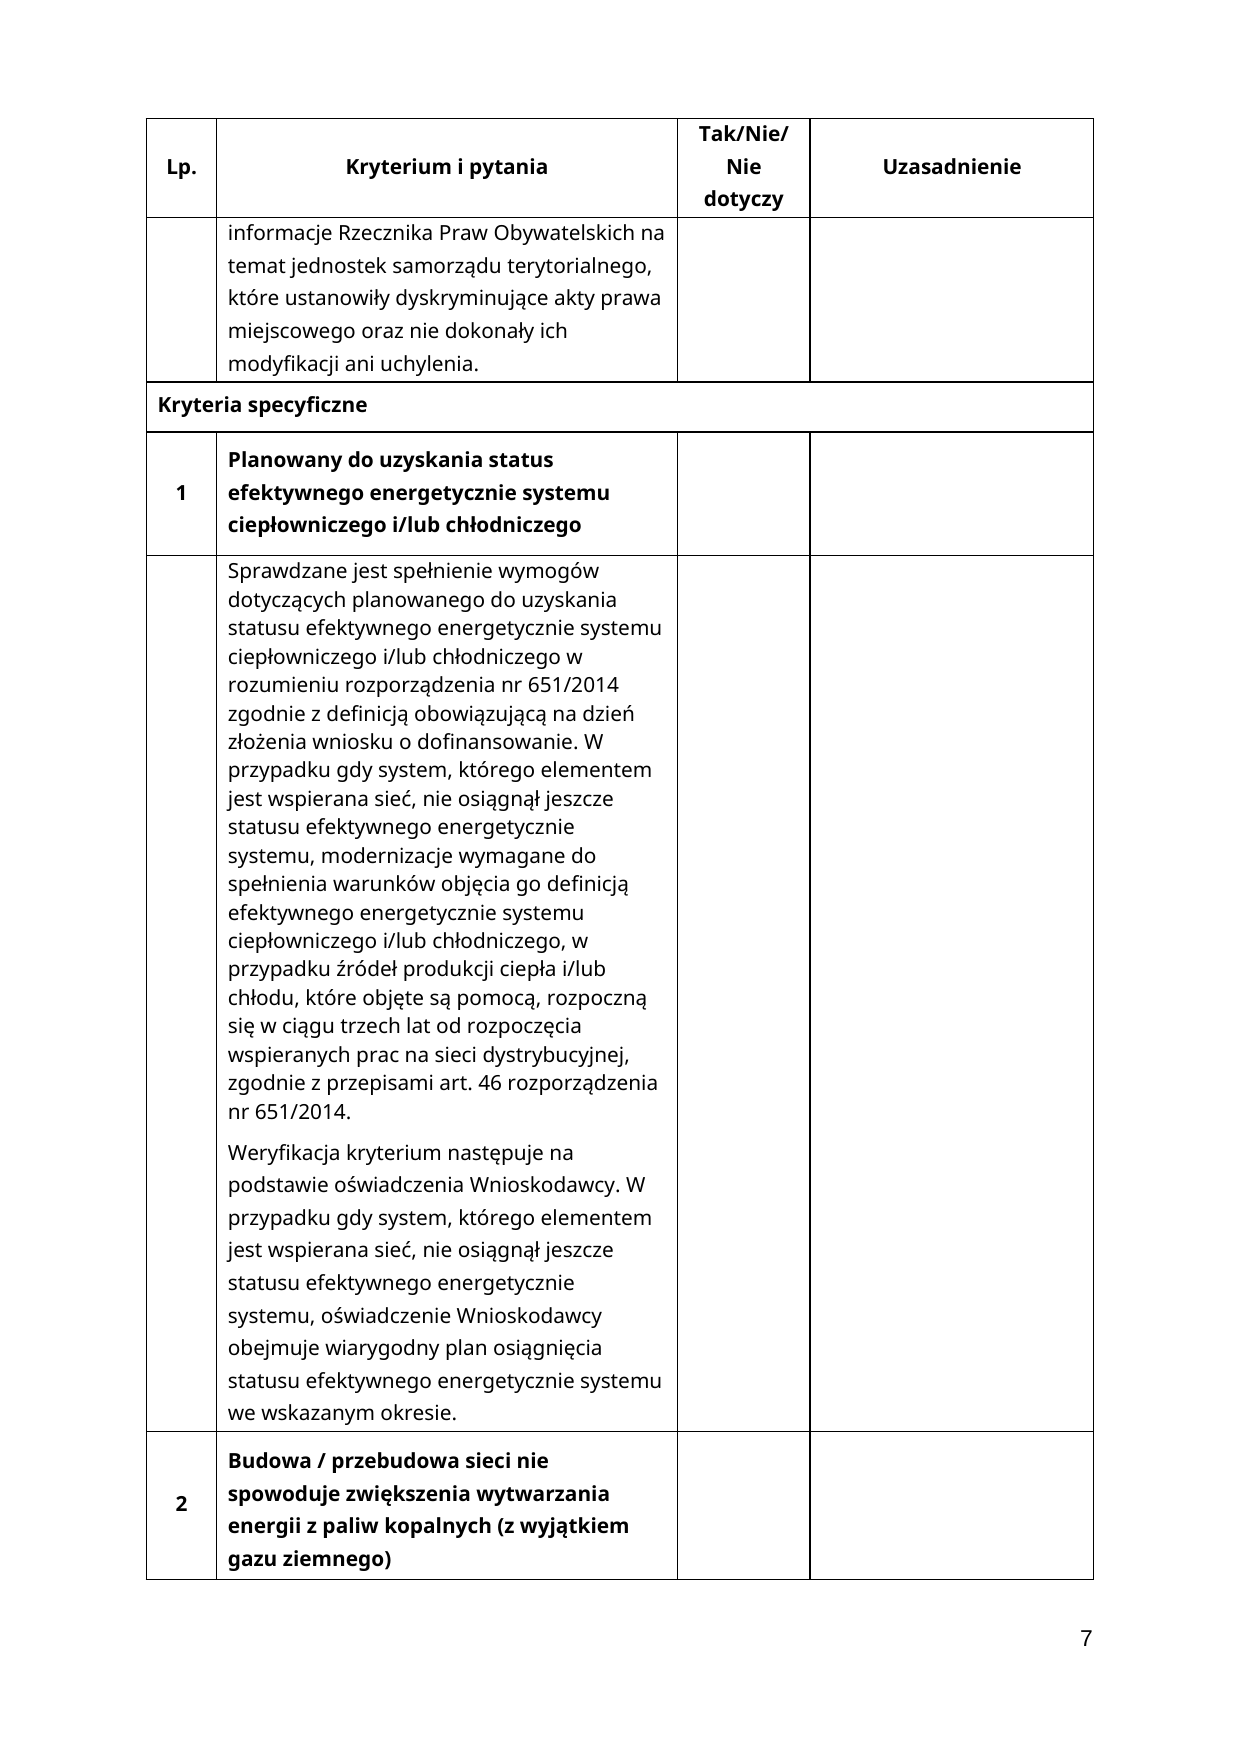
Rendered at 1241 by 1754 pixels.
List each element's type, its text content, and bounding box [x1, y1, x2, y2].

table_cell Planowany do uzyskania status efektywnego energetycznie systemu ciepłowniczego i/lub chłodniczego [217, 433, 677, 555]
table_cell [811, 556, 1093, 1431]
table_cell [811, 218, 1093, 381]
table_cell [811, 433, 1093, 555]
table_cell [217, 218, 677, 381]
table_cell [811, 1432, 1093, 1579]
table_cell 1 [147, 433, 216, 555]
table_header Tak/Nie/ Nie dotyczy [678, 119, 809, 217]
table_cell 2 [147, 1432, 216, 1579]
table_header Lp. [147, 119, 216, 217]
table_cell Budowa / przebudowa sieci nie spowoduje zwiększenia wytwarzania energii z paliw kopalnych (z wyjątkiem gazu ziemnego) [217, 1432, 677, 1579]
table_cell Kryteria specyficzne [147, 383, 1093, 431]
table_cell [678, 556, 809, 1431]
table_header Uzasadnienie [811, 119, 1093, 217]
table_cell [678, 218, 809, 381]
table_cell [678, 1432, 809, 1579]
table_cell [147, 556, 216, 1431]
table_header Kryterium i pytania [217, 119, 677, 217]
table_cell [678, 433, 809, 555]
table_cell [147, 218, 216, 381]
table_cell Sprawdzane jest spełnienie wymogów dotyczących planowanego do uzyskania statusu efektywnego energetycznie systemu ciepłowniczego i/lub chłodniczego w rozumieniu rozporządzenia nr 651/2014 zgodnie z definicją obowiązującą na dzień złożenia wniosku o dofinansowanie. W przypadku gdy system, którego elementem jest wspierana sieć, nie osiągnął jeszcze statusu efektywnego energetycznie systemu, modernizacje wymagane do spełnienia warunków objęcia go definicją efektywnego energetycznie systemu ciepłowniczego i/lub chłodniczego, w przypadku źródeł produkcji ciepła i/lub chłodu, które objęte są pomocą, rozpoczną się w ciągu trzech lat od rozpoczęcia wspieranych prac na sieci dystrybucyjnej, zgodnie z przepisami art. 46 rozporządzenia nr 651/2014. Weryfikacja kryterium następuje na podstawie oświadczenia Wnioskodawcy. W przypadku gdy system, którego elementem jest wspierana sieć, nie osiągnął jeszcze statusu efektywnego energetycznie systemu, oświadczenie Wnioskodawcy obejmuje wiarygodny plan osiągnięcia statusu efektywnego energetycznie systemu we wskazanym okresie. [217, 556, 677, 1431]
